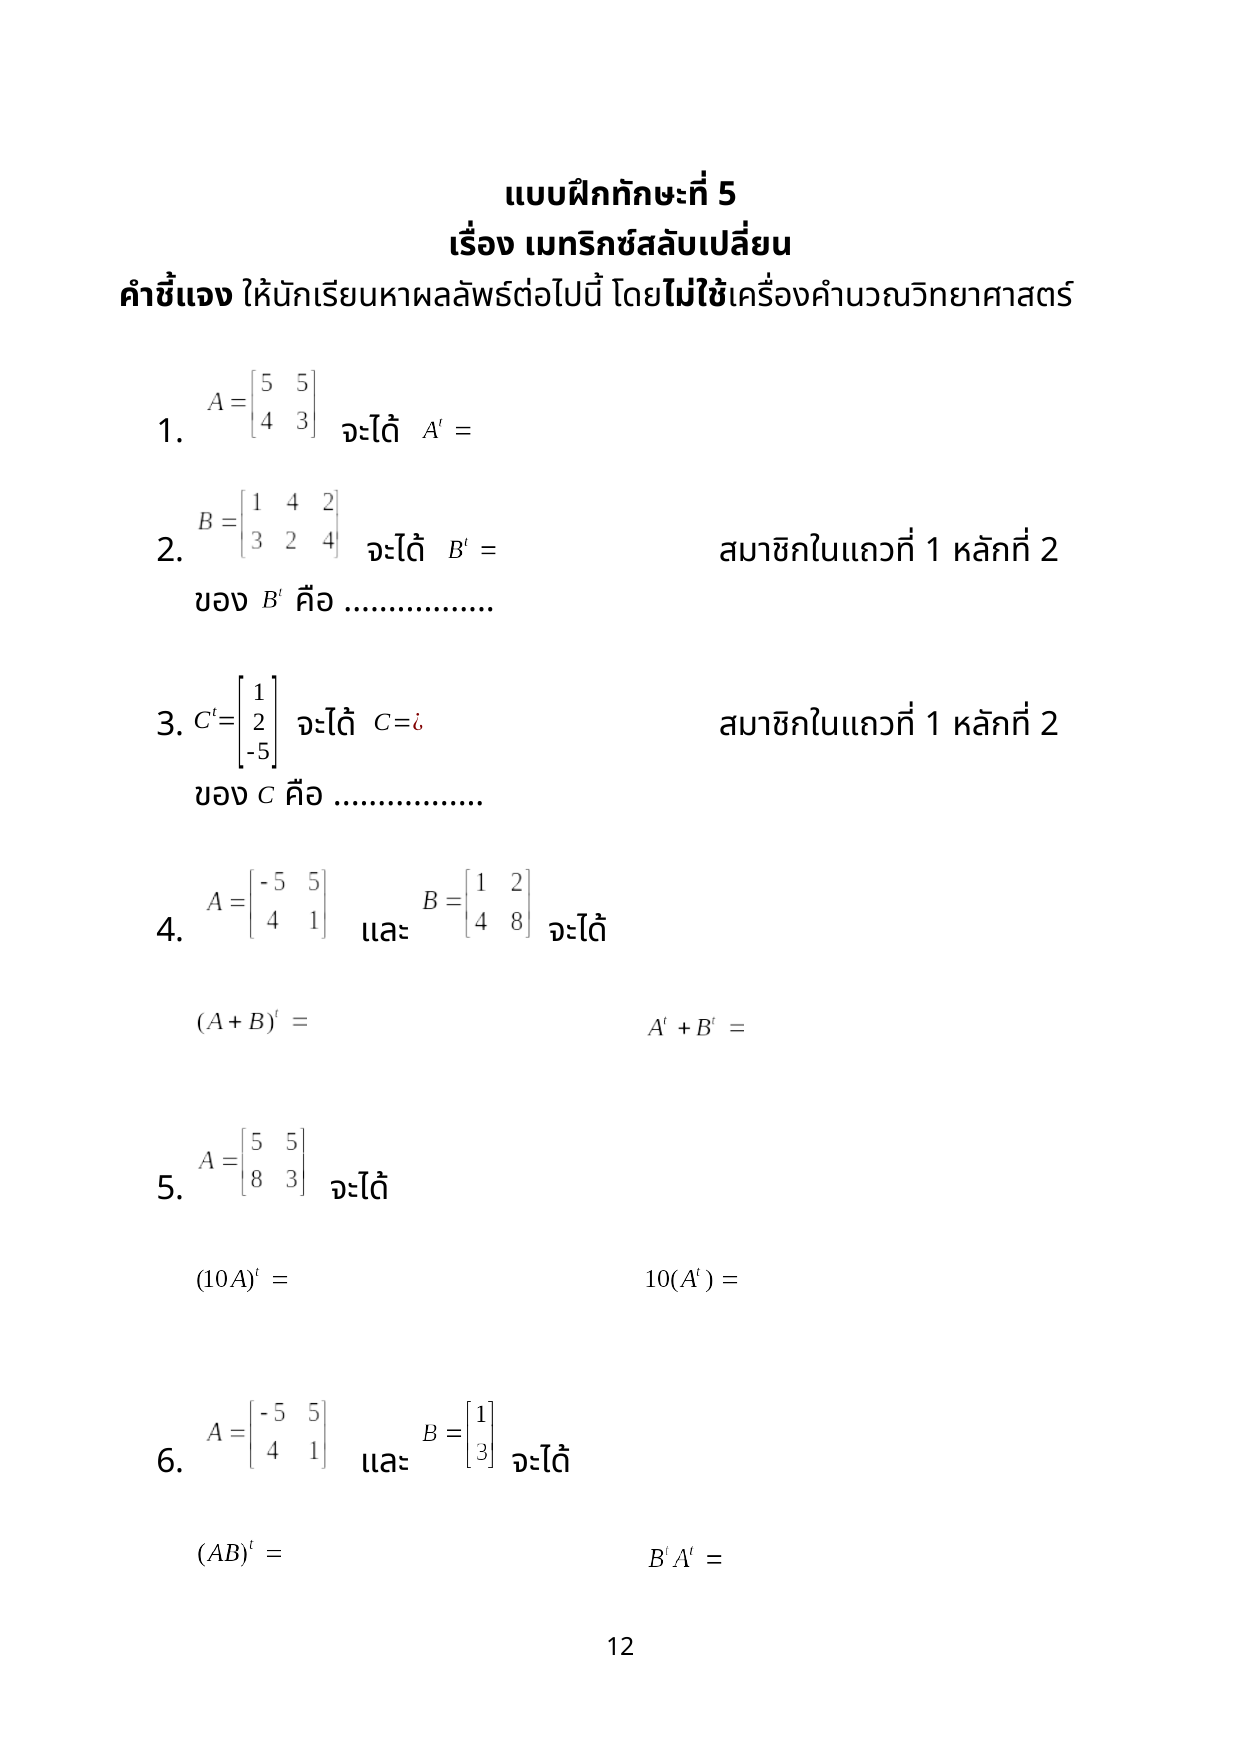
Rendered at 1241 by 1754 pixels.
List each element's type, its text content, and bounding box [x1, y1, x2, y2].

list จะได้ สมาชิกในแถวที่ 1 หลักที่ 2 ของ คือ ................. [156, 674, 1122, 821]
text คำชี้แจง ให้นักเรียนหาผลลัพธ์ต่อไปนี้ โดยไม่ใช้เครื่องคำนวณวิทยาศาสตร์ [118, 271, 1122, 321]
list จะได้ [156, 366, 1122, 457]
text เรื่อง เมทริกซ์สลับเปลี่ยน [118, 220, 1122, 271]
text แบบฝึกทักษะที่ 5 [118, 169, 1122, 220]
list และ จะได้ [156, 866, 1122, 957]
list จะได้ สมาชิกในแถวที่ 1 หลักที่ 2 ของ คือ ................. [156, 486, 1122, 627]
list และ จะได้ [156, 1396, 1122, 1487]
list จะได้ [156, 1124, 1122, 1215]
